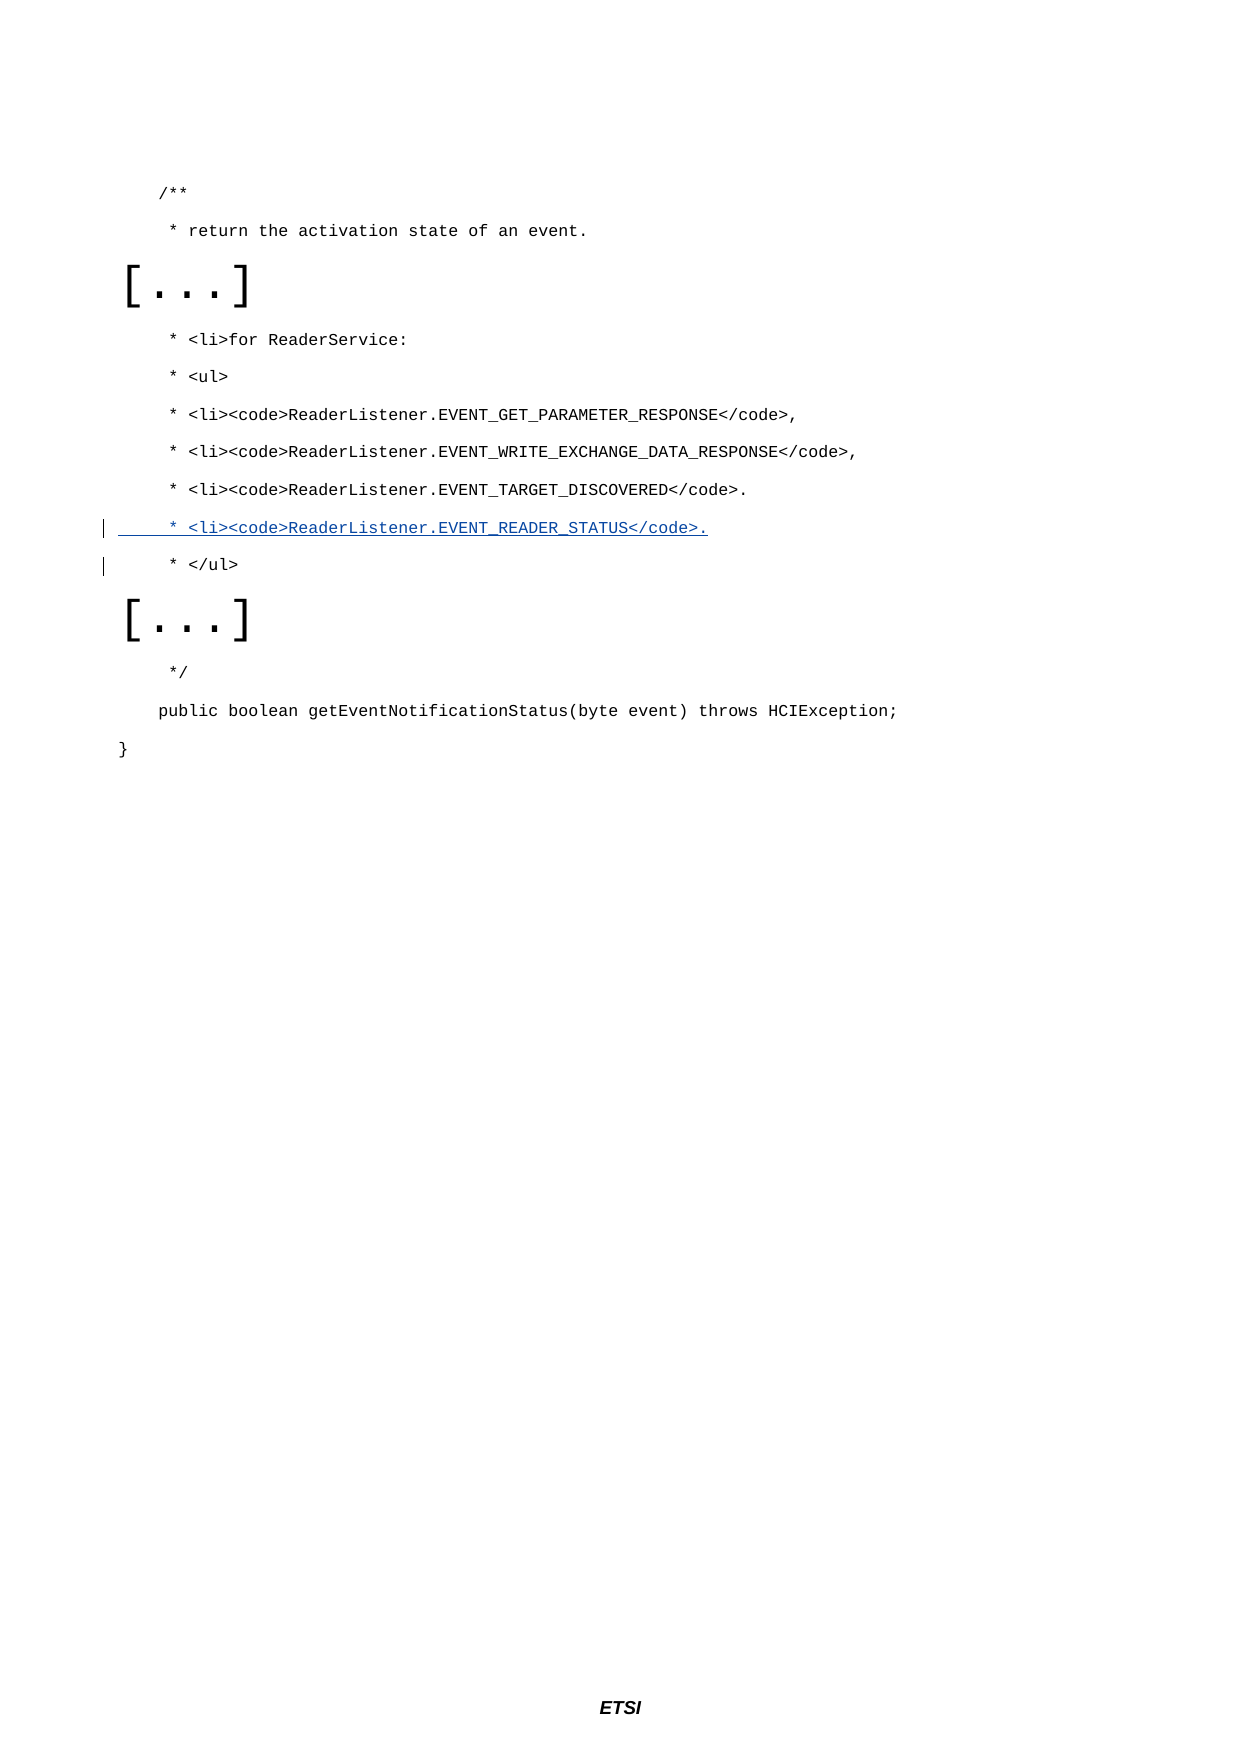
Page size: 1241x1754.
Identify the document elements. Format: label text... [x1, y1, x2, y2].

text */ [118, 665, 1122, 684]
text * <li>for ReaderService: [118, 331, 1122, 350]
text [...] [118, 260, 1122, 312]
text * <li><code>ReaderListener.EVENT_GET_PARAMETER_RESPONSE</code>, [118, 406, 1122, 425]
text /** [118, 185, 1122, 204]
text * <ul> [118, 369, 1122, 388]
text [118, 444, 1122, 463]
text * return the activation state of an event. [118, 223, 1122, 242]
text public boolean getEventNotificationStatus(byte event) throws HCIException; [118, 703, 1122, 722]
text [...] [118, 594, 1122, 646]
text * <li><code>ReaderListener.EVENT_TARGET_DISCOVERED</code>. [118, 482, 1122, 500]
text } [118, 740, 1122, 759]
text * </ul> [118, 557, 1122, 576]
